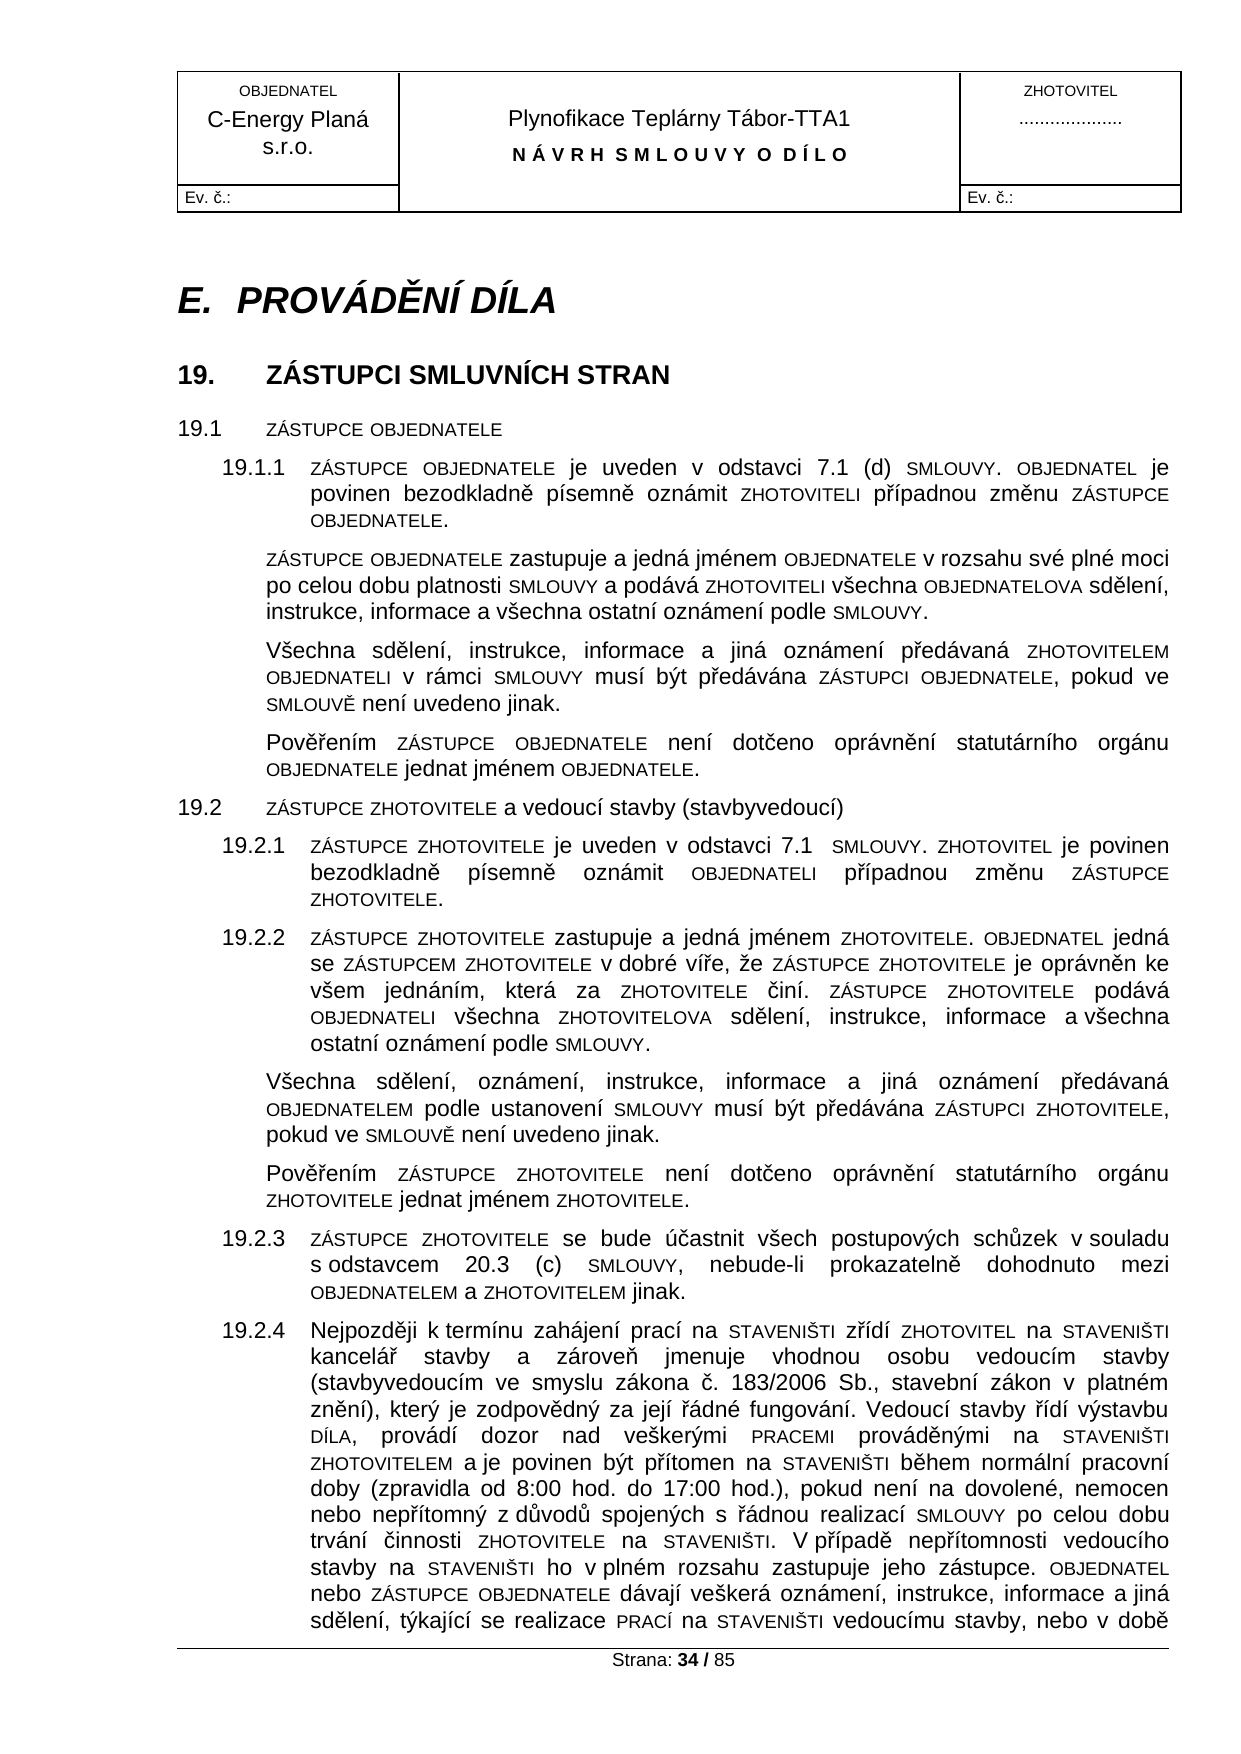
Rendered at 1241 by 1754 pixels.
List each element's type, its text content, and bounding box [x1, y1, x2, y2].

subtitle zástupce zhotovitele je uveden v odstavci 7.1 0 smlouvy. zhotovitel je povinen bezodkladně písemně oznámit objednateli případnou změnu zástupce zhotovitele. [222, 832, 1169, 912]
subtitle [222, 1317, 1169, 1633]
text Pověřením zástupce objednatele není dotčeno oprávnění statutárního orgánu objednatele jednat jménem objednatele. [266, 728, 1169, 781]
subtitle zástupci smluvních stran [177, 359, 1169, 390]
text zástupce objednatele [177, 415, 1169, 441]
subtitle zástupce zhotovitele se bude účastnit všech postupových schůzek v souladu s odstavcem 20.3 (c) smlouvy, nebude-li prokazatelně dohodnuto mezi objednatelem a zhotovitelem jinak. [222, 1225, 1169, 1304]
text Všechna sdělení, instrukce, informace a jiná oznámení předávaná zhotovitelem objednateli v rámci smlouvy musí být předávána zástupci objednatele, pokud ve smlouvě není uvedeno jinak. [266, 637, 1169, 716]
subtitle provádění díla [177, 278, 1169, 321]
text Pověřením zástupce zhotovitele není dotčeno oprávnění statutárního orgánu zhotovitele jednat jménem zhotovitele. [266, 1160, 1169, 1213]
text zástupce objednatele zastupuje a jedná jménem objednatele v rozsahu své plné moci po celou dobu platnosti smlouvy a podává zhotoviteli všechna objednatelova sdělení, instrukce, informace a všechna ostatní oznámení podle smlouvy. [266, 545, 1169, 624]
text zástupce zhotovitele a vedoucí stavby (stavbyvedoucí) [177, 794, 1169, 820]
text Všechna sdělení, oznámení, instrukce, informace a jiná oznámení předávaná objednatelem podle ustanovení smlouvy musí být předávána zástupci zhotovitele, pokud ve smlouvě není uvedeno jinak. [266, 1068, 1169, 1147]
subtitle zástupce objednatele je uveden v odstavci 7.1 (d) smlouvy. objednatel je povinen bezodkladně písemně oznámit zhotoviteli případnou změnu zástupce objednatele. [222, 454, 1169, 533]
subtitle zástupce zhotovitele zastupuje a jedná jménem zhotovitele. objednatel jedná se zástupcem zhotovitele v dobré víře, že zástupce zhotovitele je oprávněn ke všem jednáním, která za zhotovitele činí. zástupce zhotovitele podává objednateli všechna zhotovitelova sdělení, instrukce, informace a všechna ostatní oznámení podle smlouvy. [222, 924, 1169, 1056]
